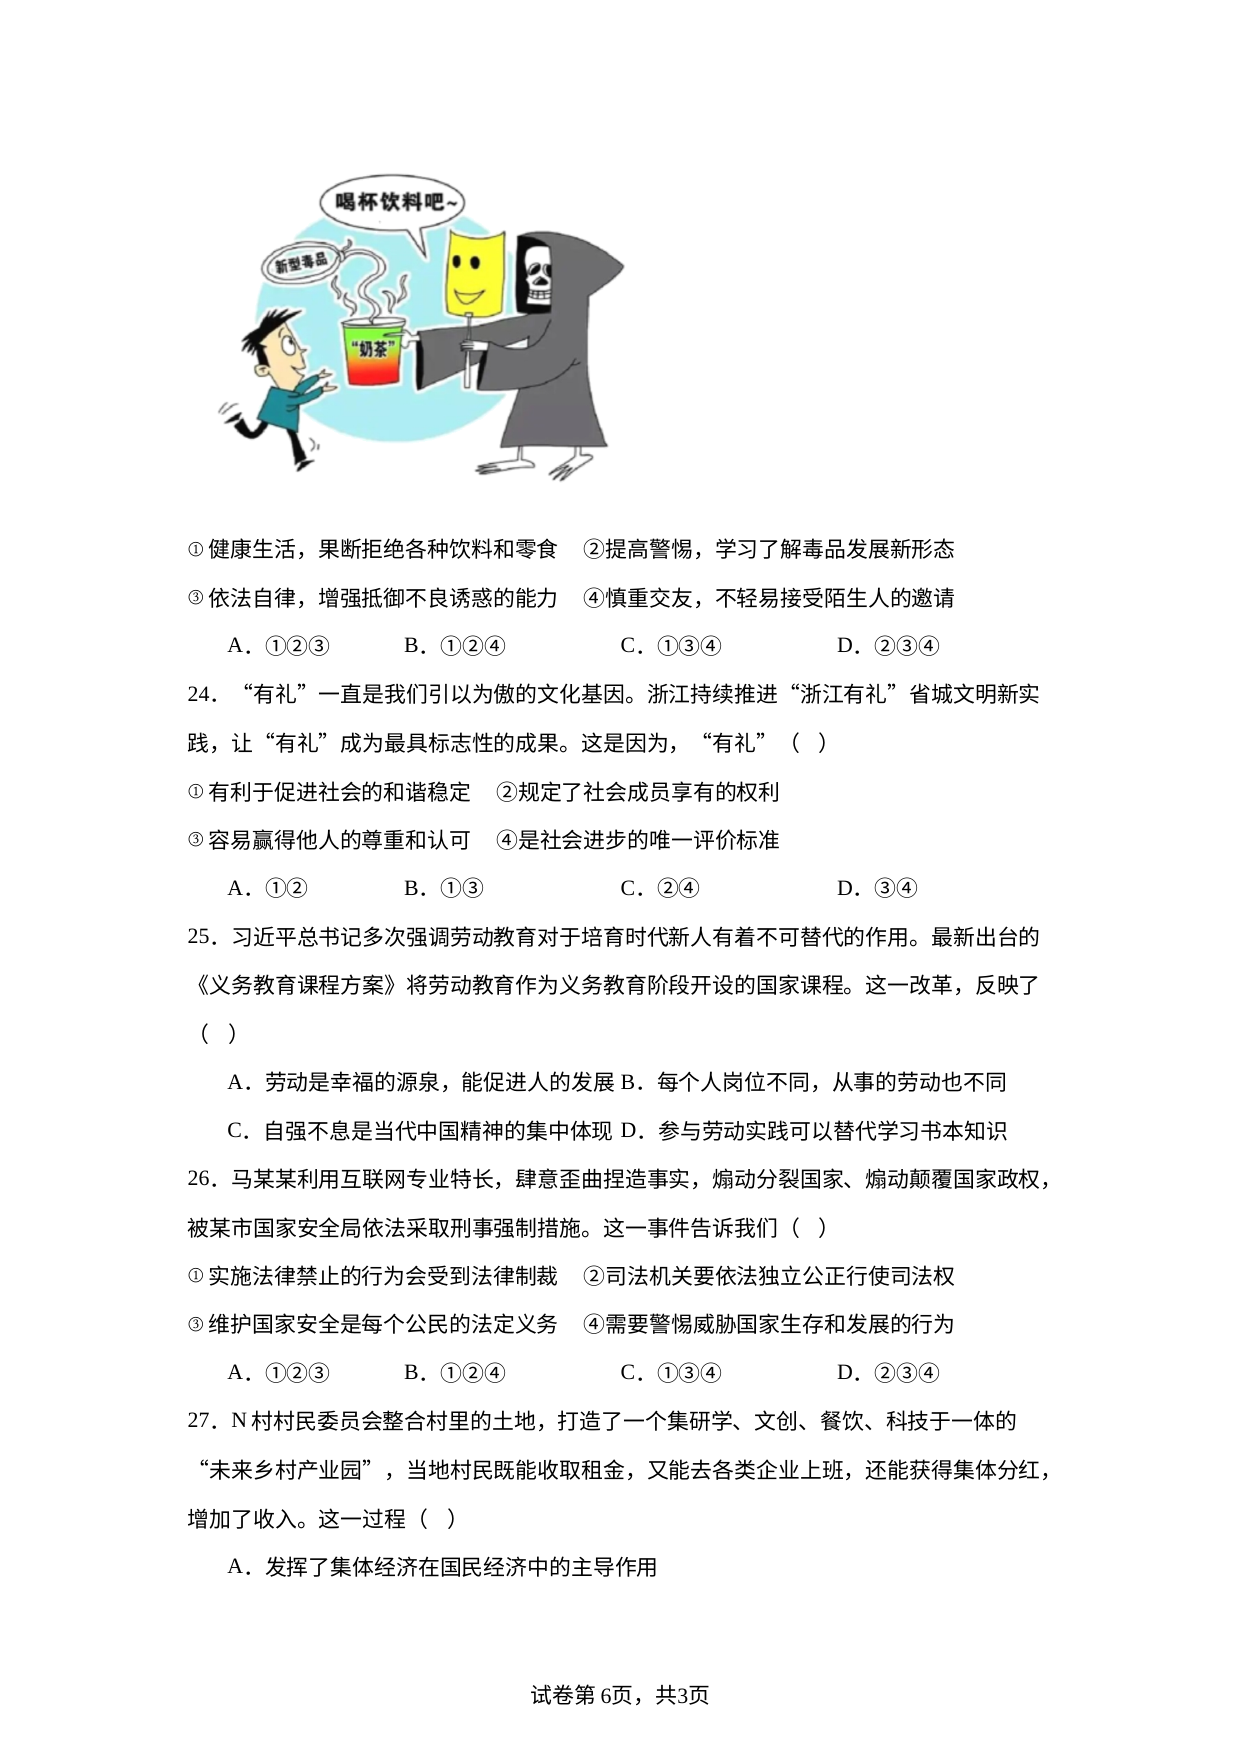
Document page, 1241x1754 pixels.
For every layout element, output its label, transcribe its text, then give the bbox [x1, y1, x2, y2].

text 26．马某某利用互联网专业特长，肆意歪曲捏造事实，煽动分裂国家、煽动颠覆国家政权，被某市国家安全局依法采取刑事强制措施。这一事件告诉我们（ ） [187, 1162, 1053, 1243]
text ①有利于促进社会的和谐稳定 ②规定了社会成员享有的权利 [187, 774, 1053, 807]
text ③容易赢得他人的尊重和认可 ④是社会进步的唯一评价标准 [187, 822, 1053, 855]
text ①健康生活，果断拒绝各种饮料和零食 ②提高警惕，学习了解毒品发展新形态 [187, 532, 1053, 564]
text ①实施法律禁止的行为会受到法律制裁 ②司法机关要依法独立公正行使司法权 [187, 1259, 1053, 1291]
text 27．N村村民委员会整合村里的土地，打造了一个集研学、文创、餐饮、科技于一体的“未来乡村产业园”，当地村民既能收取租金，又能去各类企业上班，还能获得集体分红，增加了收入。这一过程（ ） [187, 1404, 1053, 1534]
text ③维护国家安全是每个公民的法定义务 ④需要警惕威胁国家生存和发展的行为 [187, 1307, 1053, 1339]
text A．劳动是幸福的源泉，能促进人的发展 B．每个人岗位不同，从事的劳动也不同 [227, 1065, 1053, 1097]
text C．自强不息是当代中国精神的集中体现 D．参与劳动实践可以替代学习书本知识 [227, 1113, 1053, 1146]
text ③依法自律，增强抵御不良诱惑的能力 ④慎重交友，不轻易接受陌生人的邀请 [187, 580, 1053, 613]
text A．发挥了集体经济在国民经济中的主导作用 [227, 1549, 1053, 1582]
picture [187, 162, 639, 489]
text 25．习近平总书记多次强调劳动教育对于培育时代新人有着不可替代的作用。最新出台的《义务教育课程方案》将劳动教育作为义务教育阶段开设的国家课程。这一改革，反映了（ ） [187, 919, 1053, 1049]
text A．①② B．①③ C．②④ D．③④ [227, 871, 1053, 903]
text A．①②③ B．①②④ C．①③④ D．②③④ [227, 1355, 1053, 1388]
text A．①②③ B．①②④ C．①③④ D．②③④ [227, 629, 1053, 661]
text 24．“有礼”一直是我们引以为傲的文化基因。浙江持续推进“浙江有礼”省城文明新实践，让“有礼”成为最具标志性的成果。这是因为，“有礼”（ ） [187, 677, 1053, 758]
